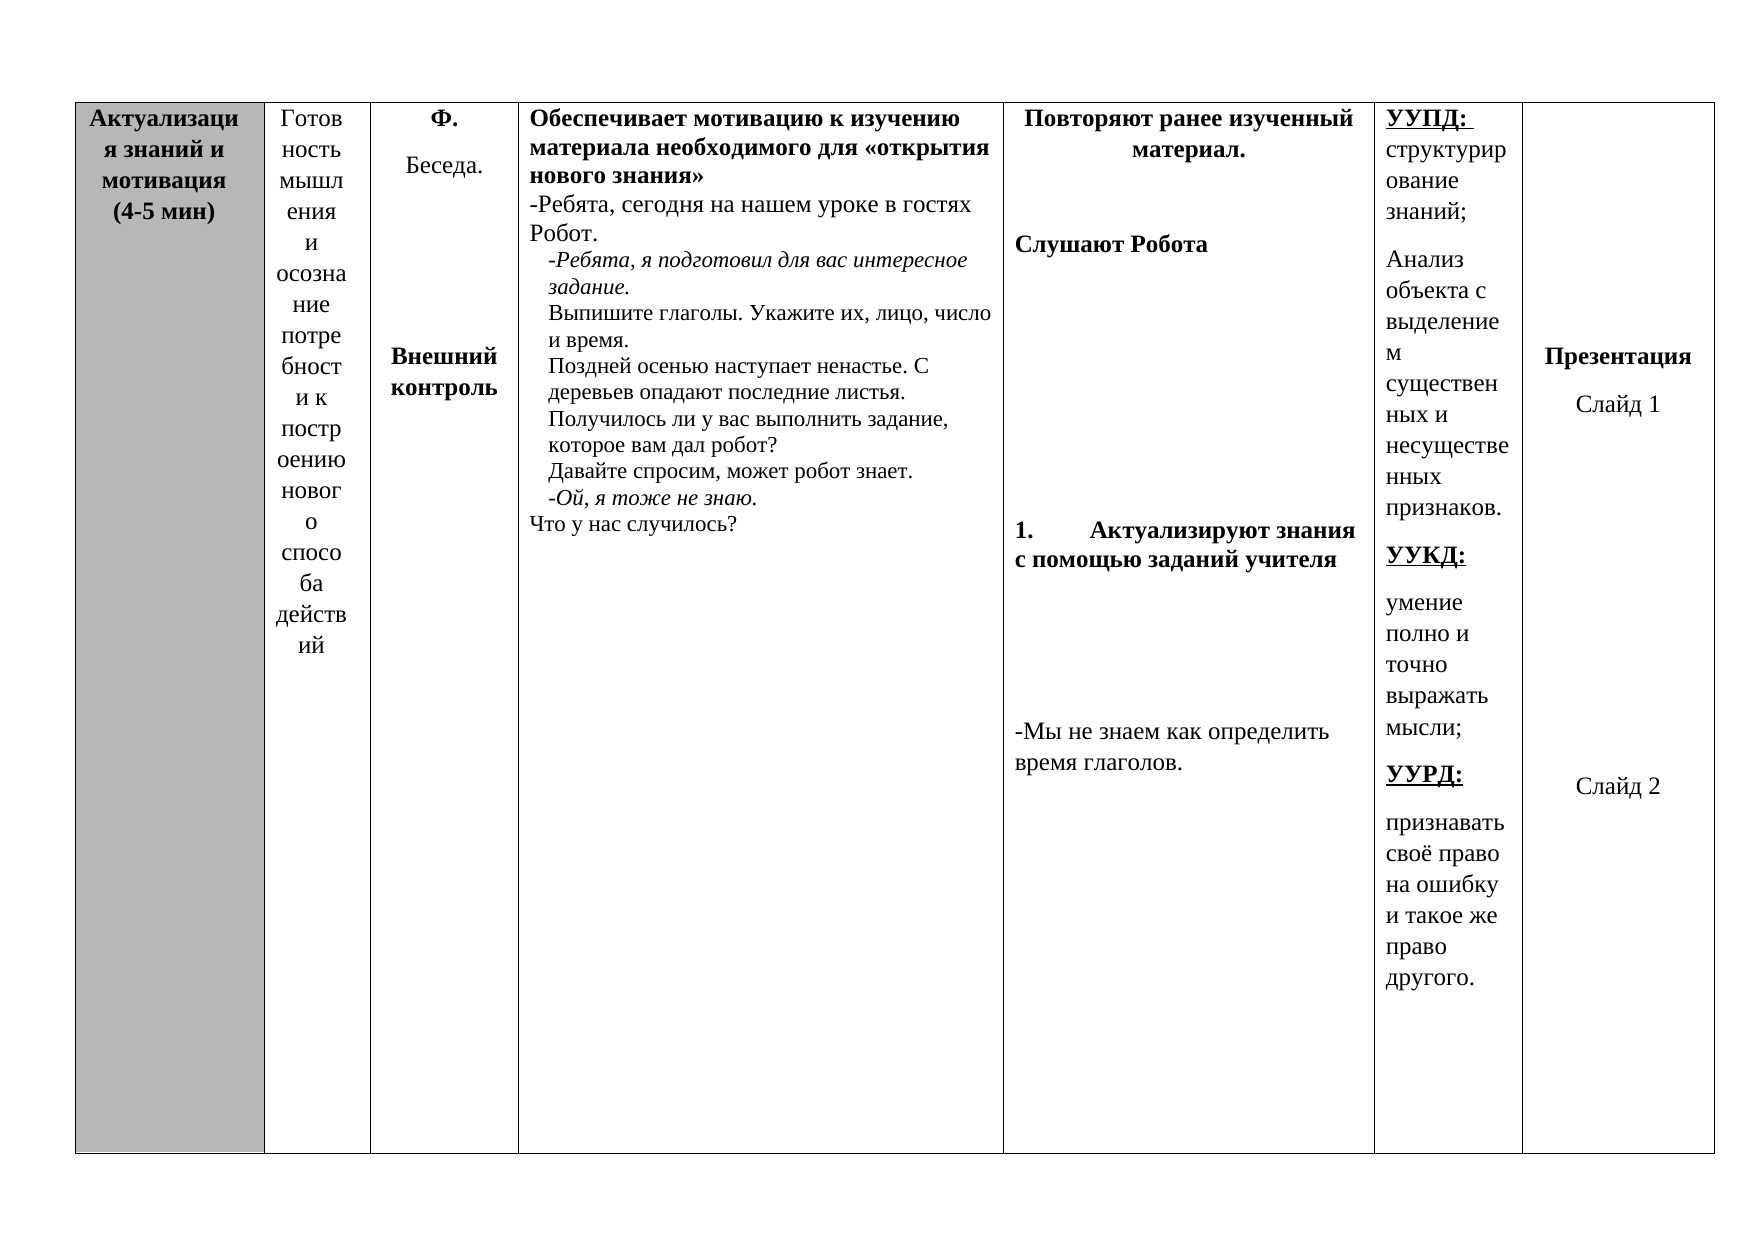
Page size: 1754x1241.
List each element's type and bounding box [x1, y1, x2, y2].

table_cell [1523, 103, 1714, 1152]
table_cell [76, 103, 264, 1152]
table_cell [265, 103, 370, 1152]
table_cell [1375, 103, 1522, 1152]
table_cell [1004, 103, 1374, 1152]
table_cell [519, 103, 1003, 1152]
table_cell [371, 103, 518, 1152]
